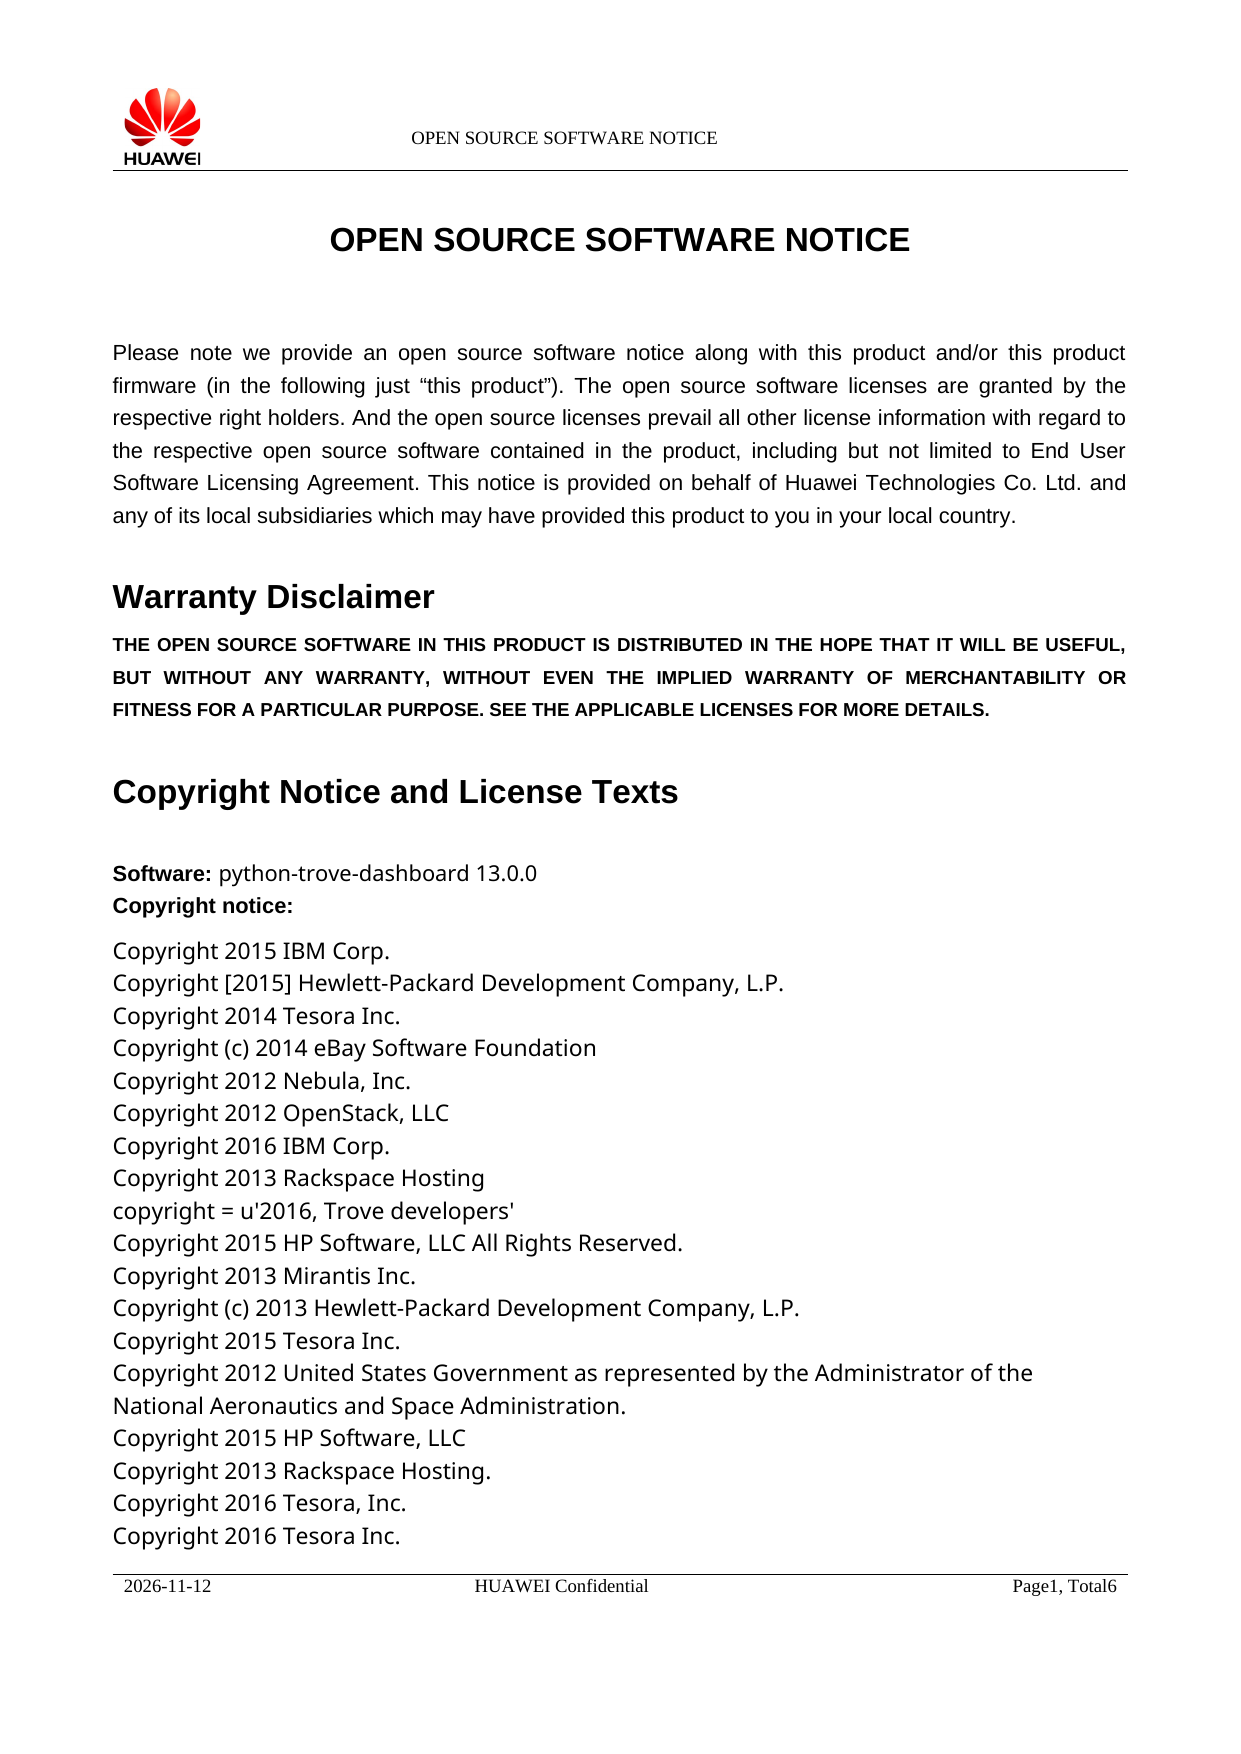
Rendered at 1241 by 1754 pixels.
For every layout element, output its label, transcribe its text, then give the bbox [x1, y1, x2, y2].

text Copyright notice: [112, 889, 1128, 921]
picture [124, 88, 201, 165]
text Copyright Notice and License Texts [112, 759, 1128, 824]
text Please note we provide an open source software notice along with this product and/or this product firmware (in the following just “this product”). The open source software licenses are granted by the respective right holders. And the open source licenses prevail all other license information with regard to the respective open source software contained in the product, including but not limited to End User Software Licensing Agreement. This notice is provided on behalf of Huawei Technologies Co. Ltd. and any of its local subsidiaries which may have provided this product to you in your local country. [112, 336, 1128, 531]
title Software: python-trove-dashboard 13.0.0 [112, 856, 1128, 889]
text The open source software in this product is distributed in the hope that it will be useful, but WITHOUT ANY WARRANTY, without even the implied warranty of MERCHANTABILITY or FITNESS FOR A PARTICULAR PURPOSE. See the applicable licenses for more details. [112, 629, 1128, 726]
text Warranty Disclaimer [112, 564, 1128, 629]
text OPEN SOURCE SOFTWARE NOTICE [112, 206, 1128, 271]
